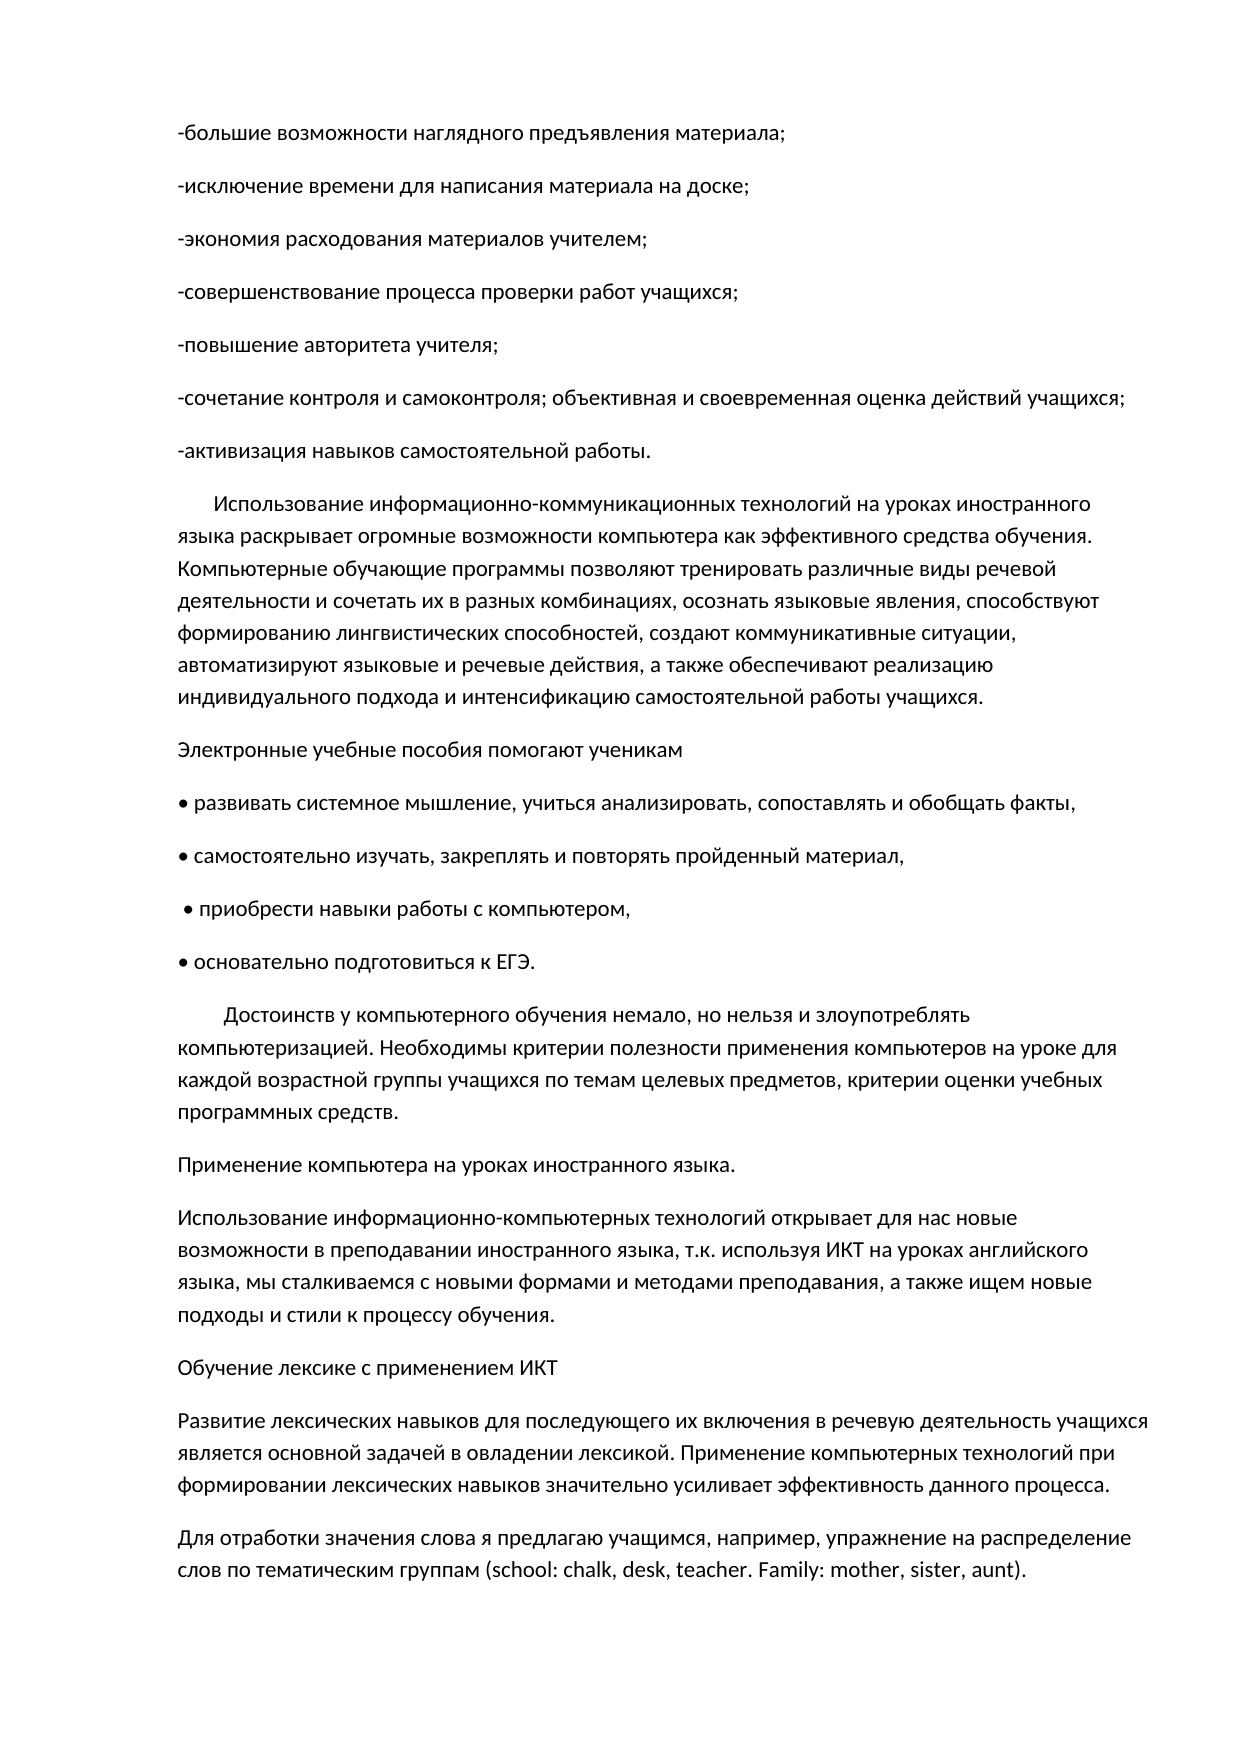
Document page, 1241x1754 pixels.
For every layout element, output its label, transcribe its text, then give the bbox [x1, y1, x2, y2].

text Использование информационно-компьютерных технологий открывает для нас новые возможности в преподавании иностранного языка, т.к. используя ИКТ на уроках английского языка, мы сталкиваемся с новыми формами и методами преподавания, а также ищем новые подходы и стили к процессу обучения. [177, 1203, 1152, 1328]
text Использование информационно-коммуникационных технологий на уроках иностранного языка раскрывает огромные возможности компьютера как эффективного средства обучения. Компьютерные обучающие программы позволяют тренировать различные виды речевой деятельности и сочетать их в разных комбинациях, осознать языковые явления, способствуют формированию лингвистических способностей, создают коммуникативные ситуации, автоматизируют языковые и речевые действия, а также обеспечивают реализацию индивидуального подхода и интенсификацию самостоятельной работы учащихся. [177, 489, 1152, 710]
text -экономия расходования материалов учителем; [177, 224, 1152, 252]
text Развитие лексических навыков для последующего их включения в речевую деятельность учащихся является основной задачей в овладении лексикой. Применение компьютерных технологий при формировании лексических навыков значительно усиливает эффективность данного процесса. [177, 1406, 1152, 1498]
text Достоинств у компьютерного обучения немало, но нельзя и злоупотреблять компьютеризацией. Необходимы критерии полезности применения компьютеров на уроке для каждой возрастной группы учащихся по темам целевых предметов, критерии оценки учебных программных средств. [177, 1001, 1152, 1125]
text Применение компьютера на уроках иностранного языка. [177, 1150, 1152, 1178]
text -сочетание контроля и самоконтроля; объективная и своевременная оценка действий учащихся; [177, 383, 1152, 411]
text -активизация навыков самостоятельной работы. [177, 436, 1152, 464]
text -совершенствование процесса проверки работ учащихся; [177, 277, 1152, 305]
text -исключение времени для написания материала на доске; [177, 171, 1152, 199]
text Электронные учебные пособия помогают ученикам [177, 735, 1152, 763]
text • основательно подготовиться к ЕГЭ. [177, 947, 1152, 976]
text -большие возможности наглядного предъявления материала; [177, 118, 1152, 146]
text • развивать системное мышление, учиться анализировать, сопоставлять и обобщать факты, [177, 788, 1152, 816]
text -повышение авторитета учителя; [177, 330, 1152, 358]
text • приобрести навыки работы с компьютером, [177, 894, 1152, 922]
text • самостоятельно изучать, закреплять и повторять пройденный материал, [177, 841, 1152, 869]
text Для отработки значения слова я предлагаю учащимся, например, упражнение на распределение слов по тематическим группам (school: chalk, desk, teacher. Family: mother, sister, aunt). [177, 1523, 1152, 1583]
text Обучение лексике с применением ИКТ [177, 1353, 1152, 1381]
